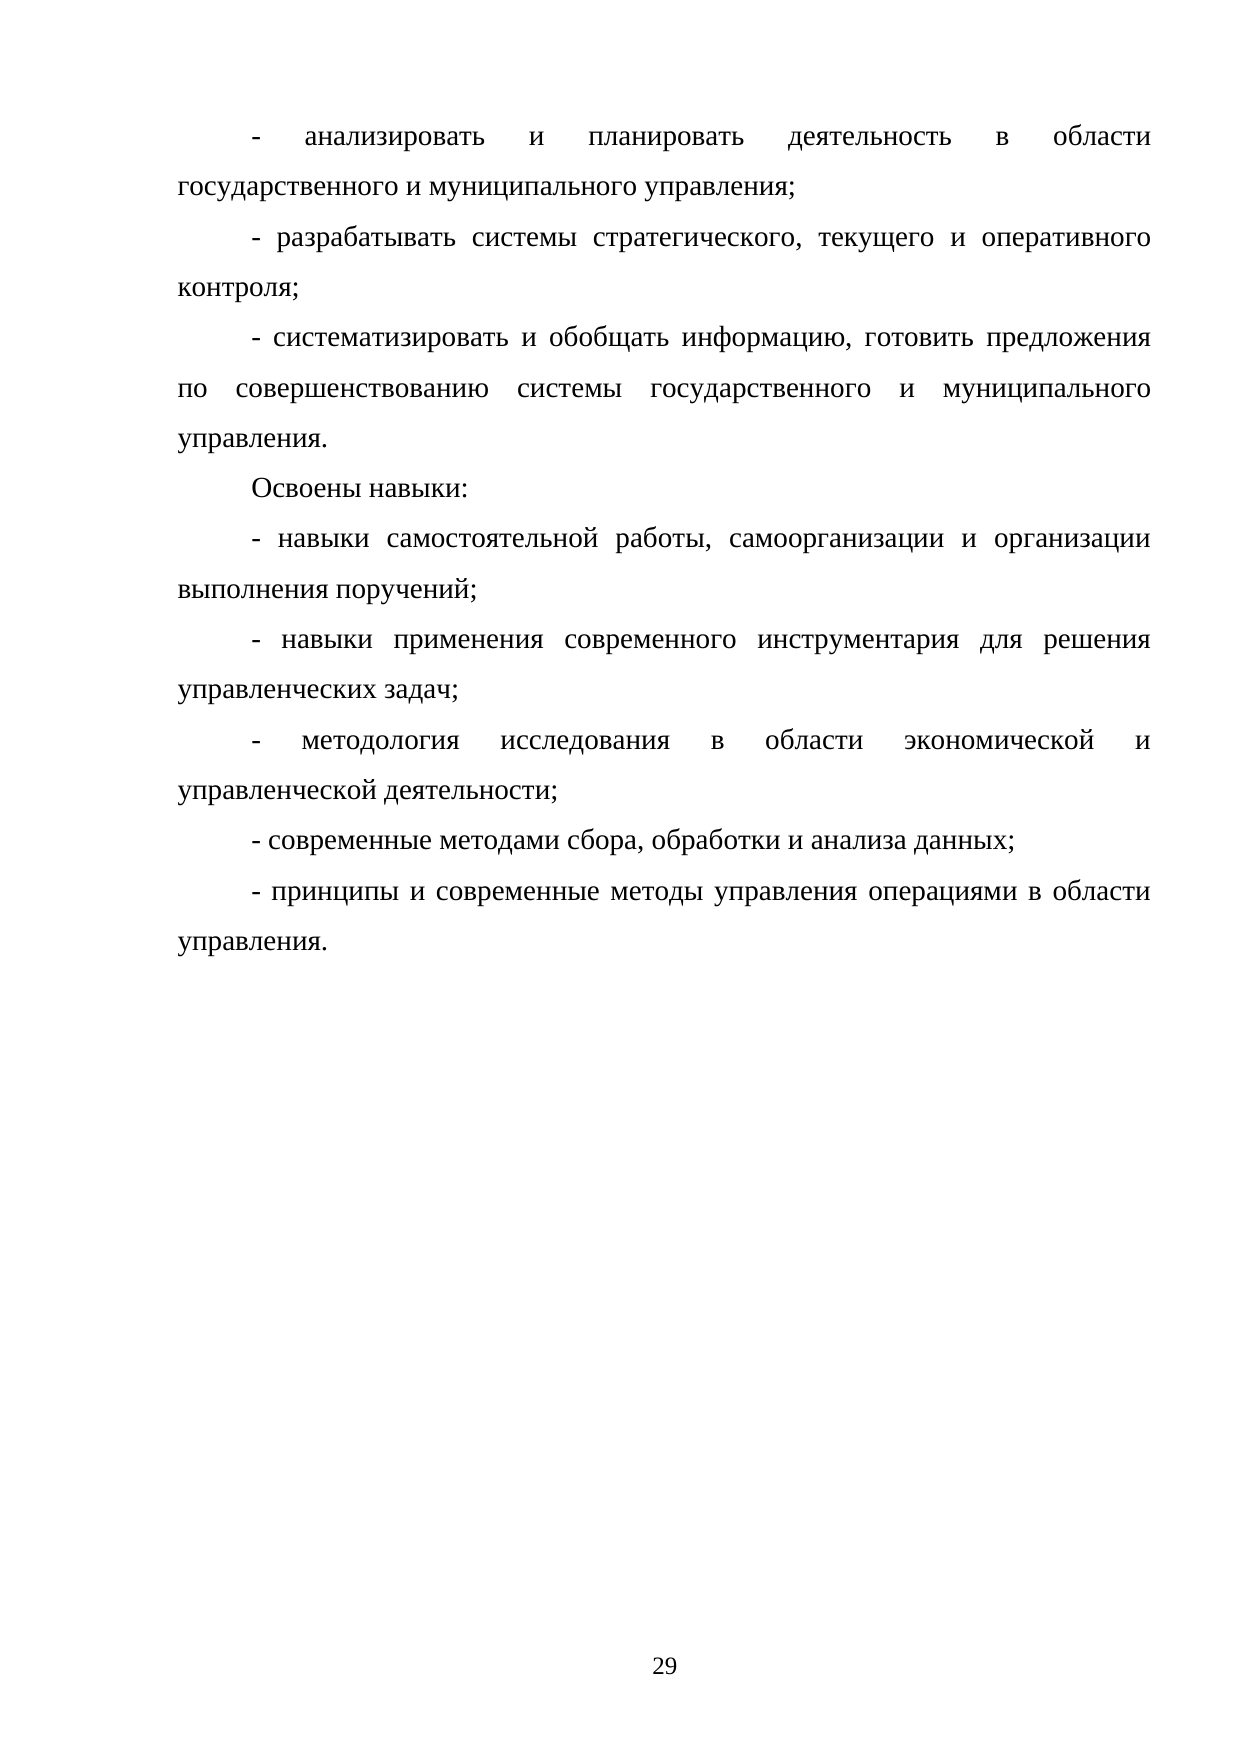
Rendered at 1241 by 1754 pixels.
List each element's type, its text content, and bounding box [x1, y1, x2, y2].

text - анализировать и планировать деятельность в области государственного и муниципального управления; [177, 118, 1152, 202]
text - систематизировать и обобщать информацию, готовить предложения по совершенствованию системы государственного и муниципального управления. [177, 319, 1152, 453]
text Освоены навыки: [177, 470, 1152, 504]
text - современные методами сбора, обработки и анализа данных; [177, 822, 1152, 856]
text - методология исследования в области экономической и управленческой деятельности; [177, 722, 1152, 806]
text - навыки применения современного инструментария для решения управленческих задач; [177, 621, 1152, 705]
text - принципы и современные методы управления операциями в области управления. [177, 873, 1152, 957]
text - разрабатывать системы стратегического, текущего и оперативного контроля; [177, 219, 1152, 303]
text - навыки самостоятельной работы, самоорганизации и организации выполнения поручений; [177, 521, 1152, 604]
